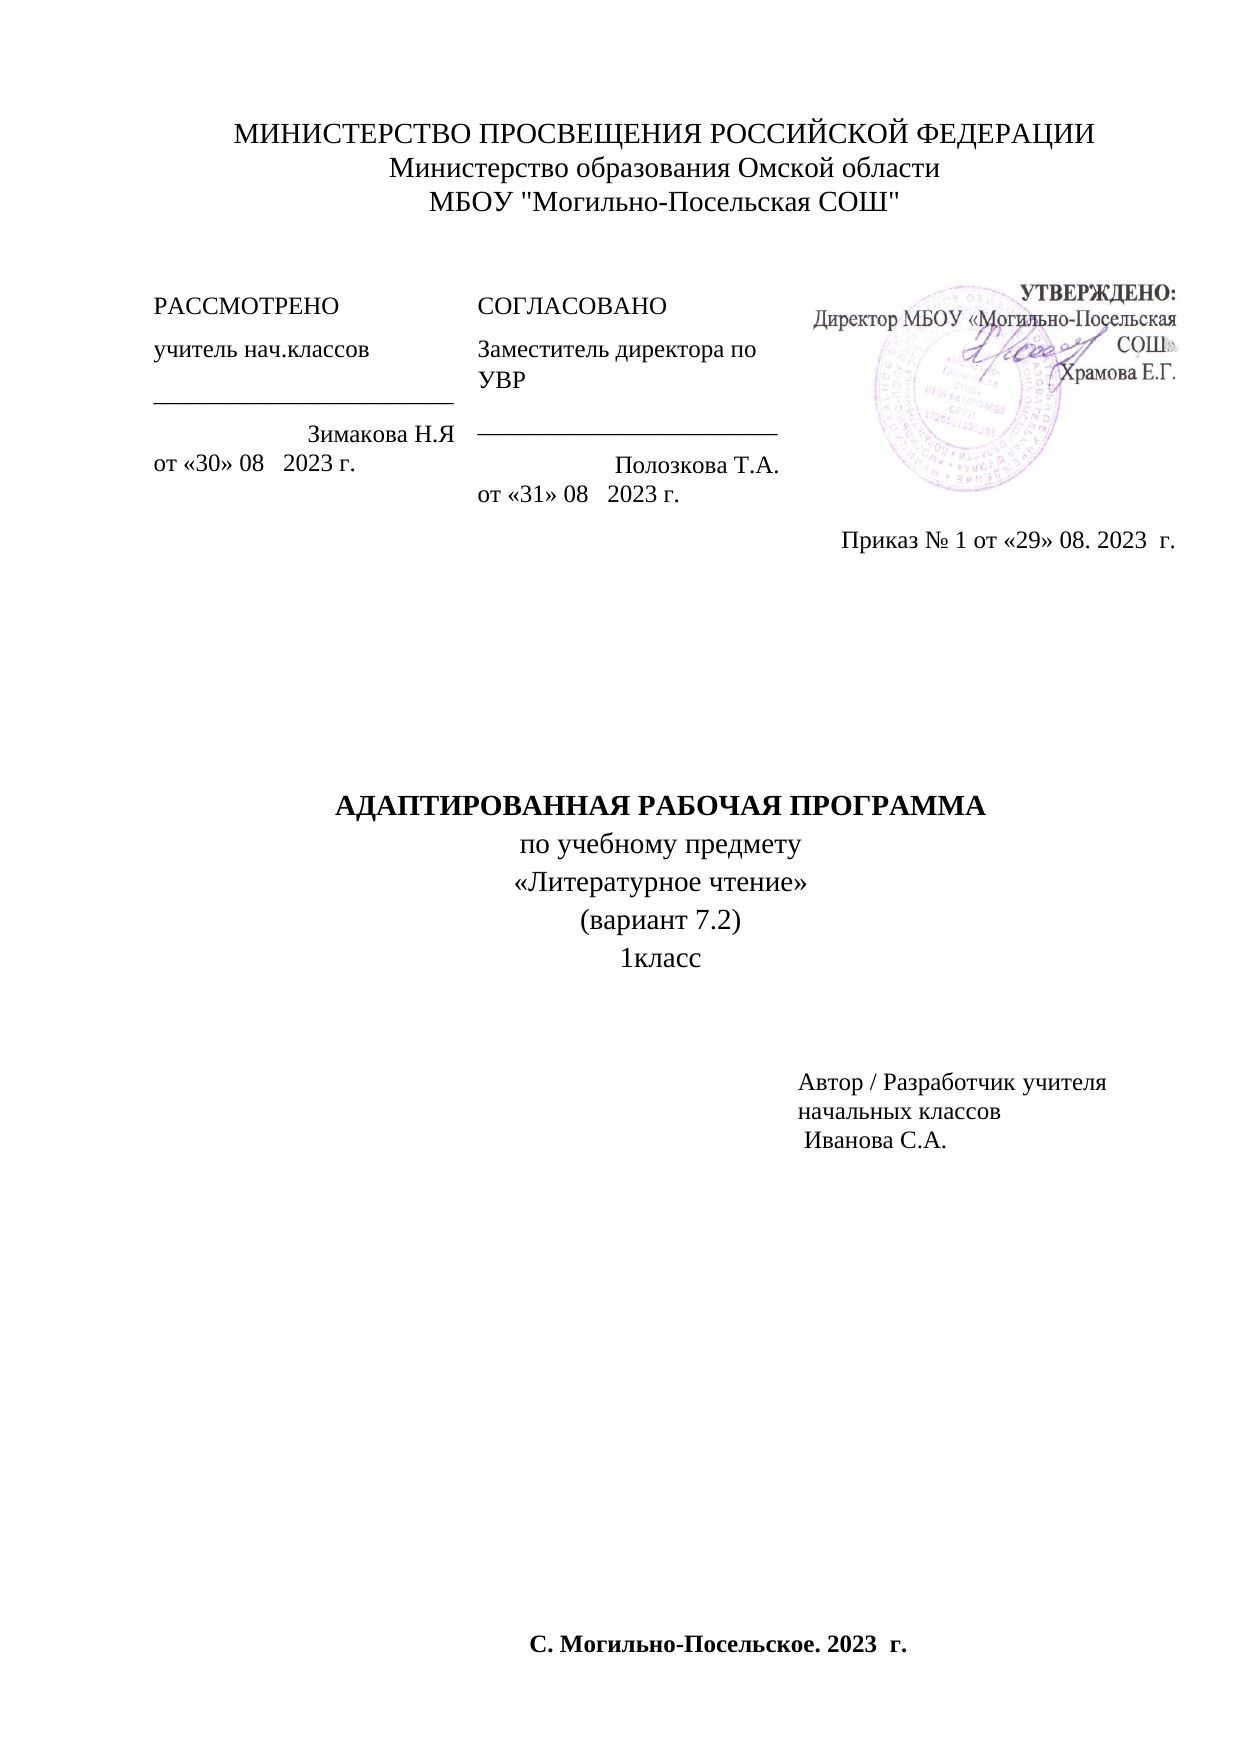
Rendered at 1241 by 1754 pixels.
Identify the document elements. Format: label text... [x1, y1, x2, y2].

text АДАПТИРОВАННАЯ РАБОЧАЯ ПРОГРАММА по учебному предмету «Литературное чтение» (вариант 7.2) 1класс [331, 788, 990, 973]
picture [802, 247, 1187, 513]
text ‌Министерство образования Омской области‌‌ [177, 150, 1152, 184]
text МБОУ "Могильно-Посельская СОШ" [177, 184, 1152, 217]
text С. Могильно-Посельское. 2023 г. [529, 1630, 1154, 1658]
text Автор / Разработчик учителя начальных классов [798, 1067, 1113, 1125]
table_header Приказ № 1 от «29» 08. 2023 г. [791, 248, 1187, 585]
table_header СОГЛАСОВАНО Заместитель директора по УВР ________________________ Полозкова Т.А. от «31» 08 2023 г. [466, 248, 791, 585]
table_header РАССМОТРЕНО учитель нач.классов ________________________ Зимакова Н.Я от «30» 08 2023 г. [142, 248, 466, 585]
text МИНИСТЕРСТВО ПРОСВЕЩЕНИЯ РОССИЙСКОЙ ФЕДЕРАЦИИ [177, 117, 1152, 150]
text Иванова С.А. [798, 1125, 1113, 1153]
